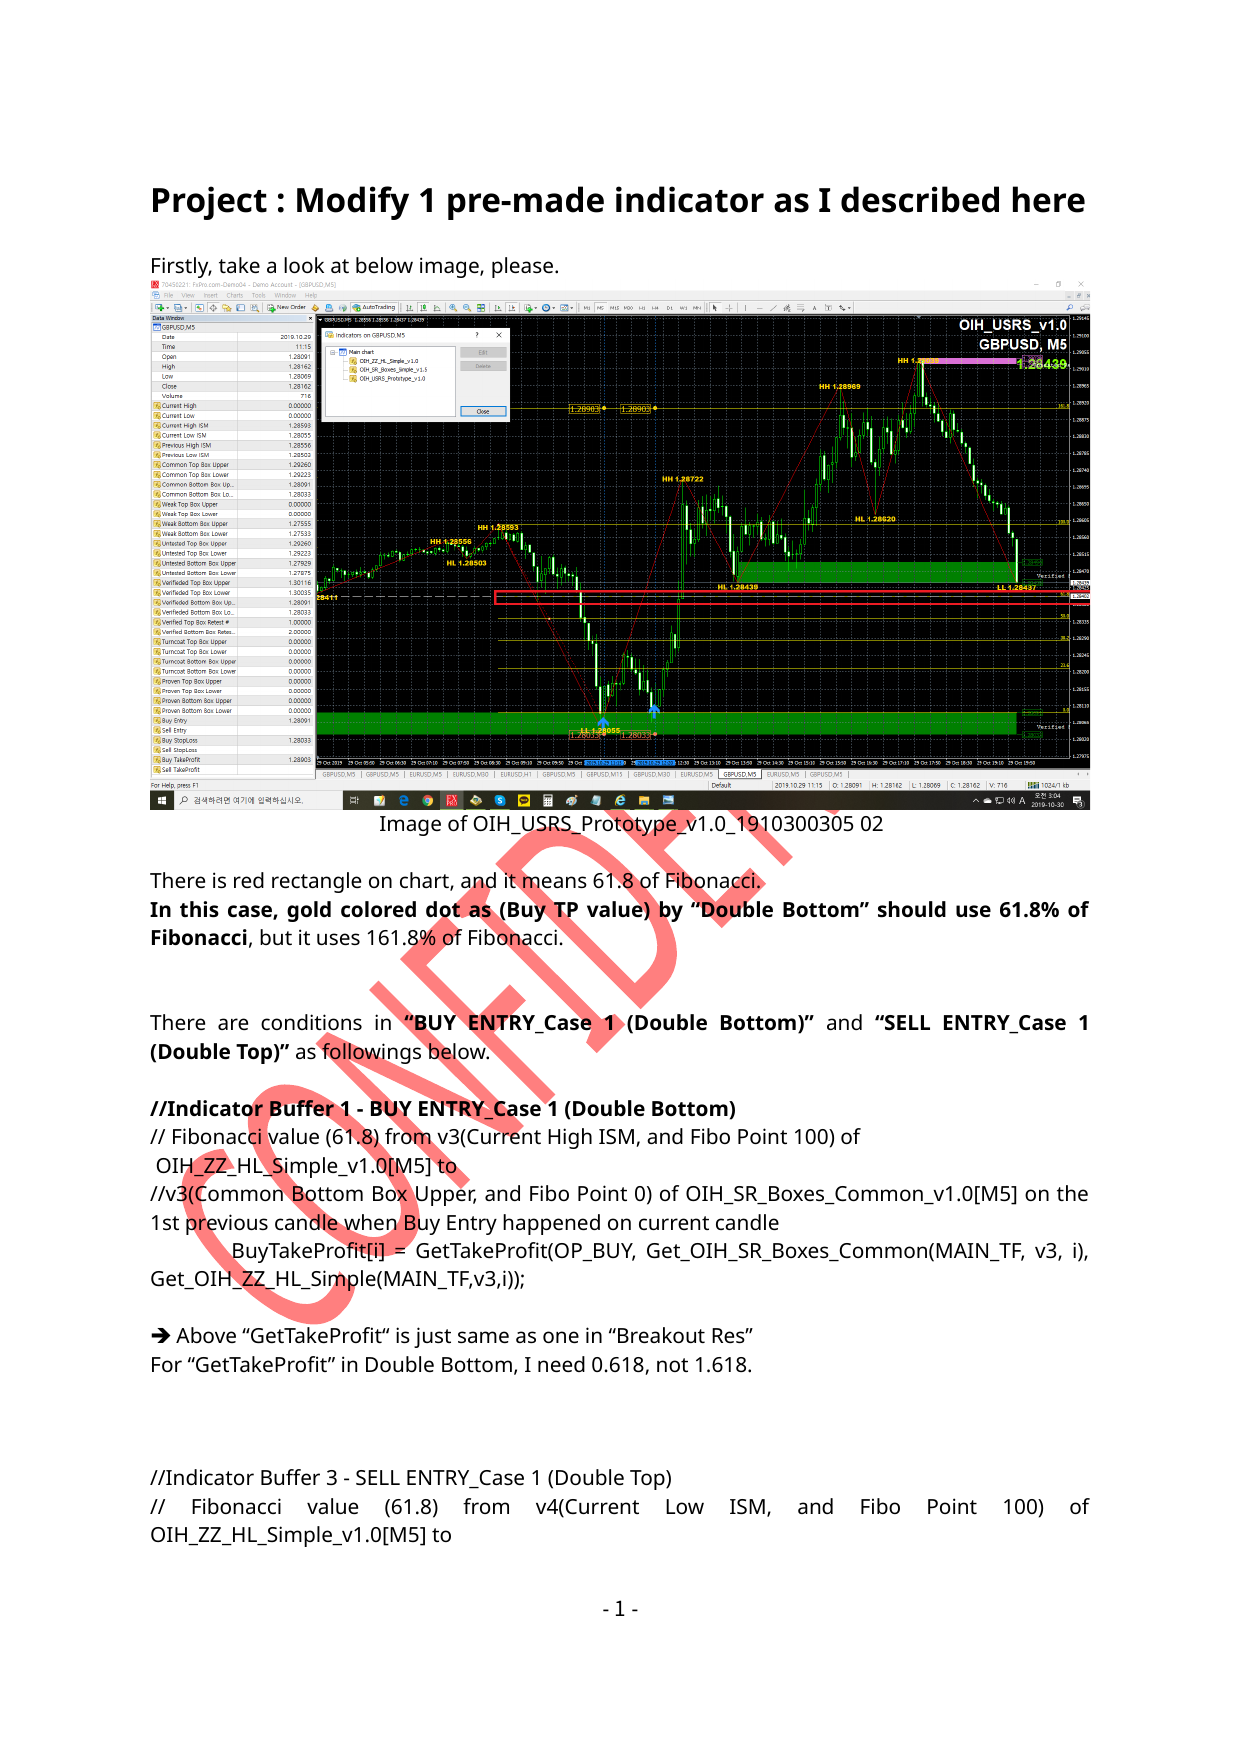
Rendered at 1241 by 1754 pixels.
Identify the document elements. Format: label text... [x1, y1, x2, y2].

text There is red rectangle on chart, and it means 61.8 of Fibonacci. [150, 866, 1090, 895]
text BuyTakeProfit[i] = GetTakeProfit(OP_BUY, Get_OIH_SR_Boxes_Common(MAIN_TF, v3, i), Get_OIH_ZZ_HL_Simple(MAIN_TF,v3,i)); [150, 1236, 1090, 1293]
picture [150, 279, 1091, 810]
text //Indicator Buffer 1 - BUY ENTRY_Case 1 (Double Bottom) [150, 1094, 1090, 1122]
text In this case, gold colored dot as (Buy TP value) by “Double Bottom” should use 61.8% of Fibonacci, but it uses 161.8% of Fibonacci. [150, 895, 1090, 952]
text Firstly, take a look at below image, please. [150, 251, 1090, 279]
text Project : Modify 1 pre-made indicator as I described here [150, 177, 1090, 223]
text //Indicator Buffer 3 - SELL ENTRY_Case 1 (Double Top) [150, 1463, 1090, 1492]
text //v3(Common Bottom Box Upper, and Fibo Point 0) of OIH_SR_Boxes_Common_v1.0[M5] on the 1st previous candle when Buy Entry happened on current candle [150, 1179, 1090, 1236]
text Above “GetTakeProfit“ is just same as one in “Breakout Res” [150, 1321, 1090, 1350]
text Image of OIH_USRS_Prototype_v1.0_1910300305 02 [150, 810, 1090, 838]
text // Fibonacci value (61.8) from v3(Current High ISM, and Fibo Point 100) of [150, 1122, 1090, 1151]
text // Fibonacci value (61.8) from v4(Current Low ISM, and Fibo Point 100) of OIH_ZZ_HL_Simple_v1.0[M5] to [150, 1492, 1090, 1549]
text For “GetTakeProfit” in Double Bottom, I need 0.618, not 1.618. [150, 1350, 1090, 1378]
text There are conditions in “BUY ENTRY_Case 1 (Double Bottom)” and “SELL ENTRY_Case 1 (Double Top)” as followings below. [150, 1008, 1090, 1065]
text OIH_ZZ_HL_Simple_v1.0[M5] to [150, 1151, 1090, 1179]
